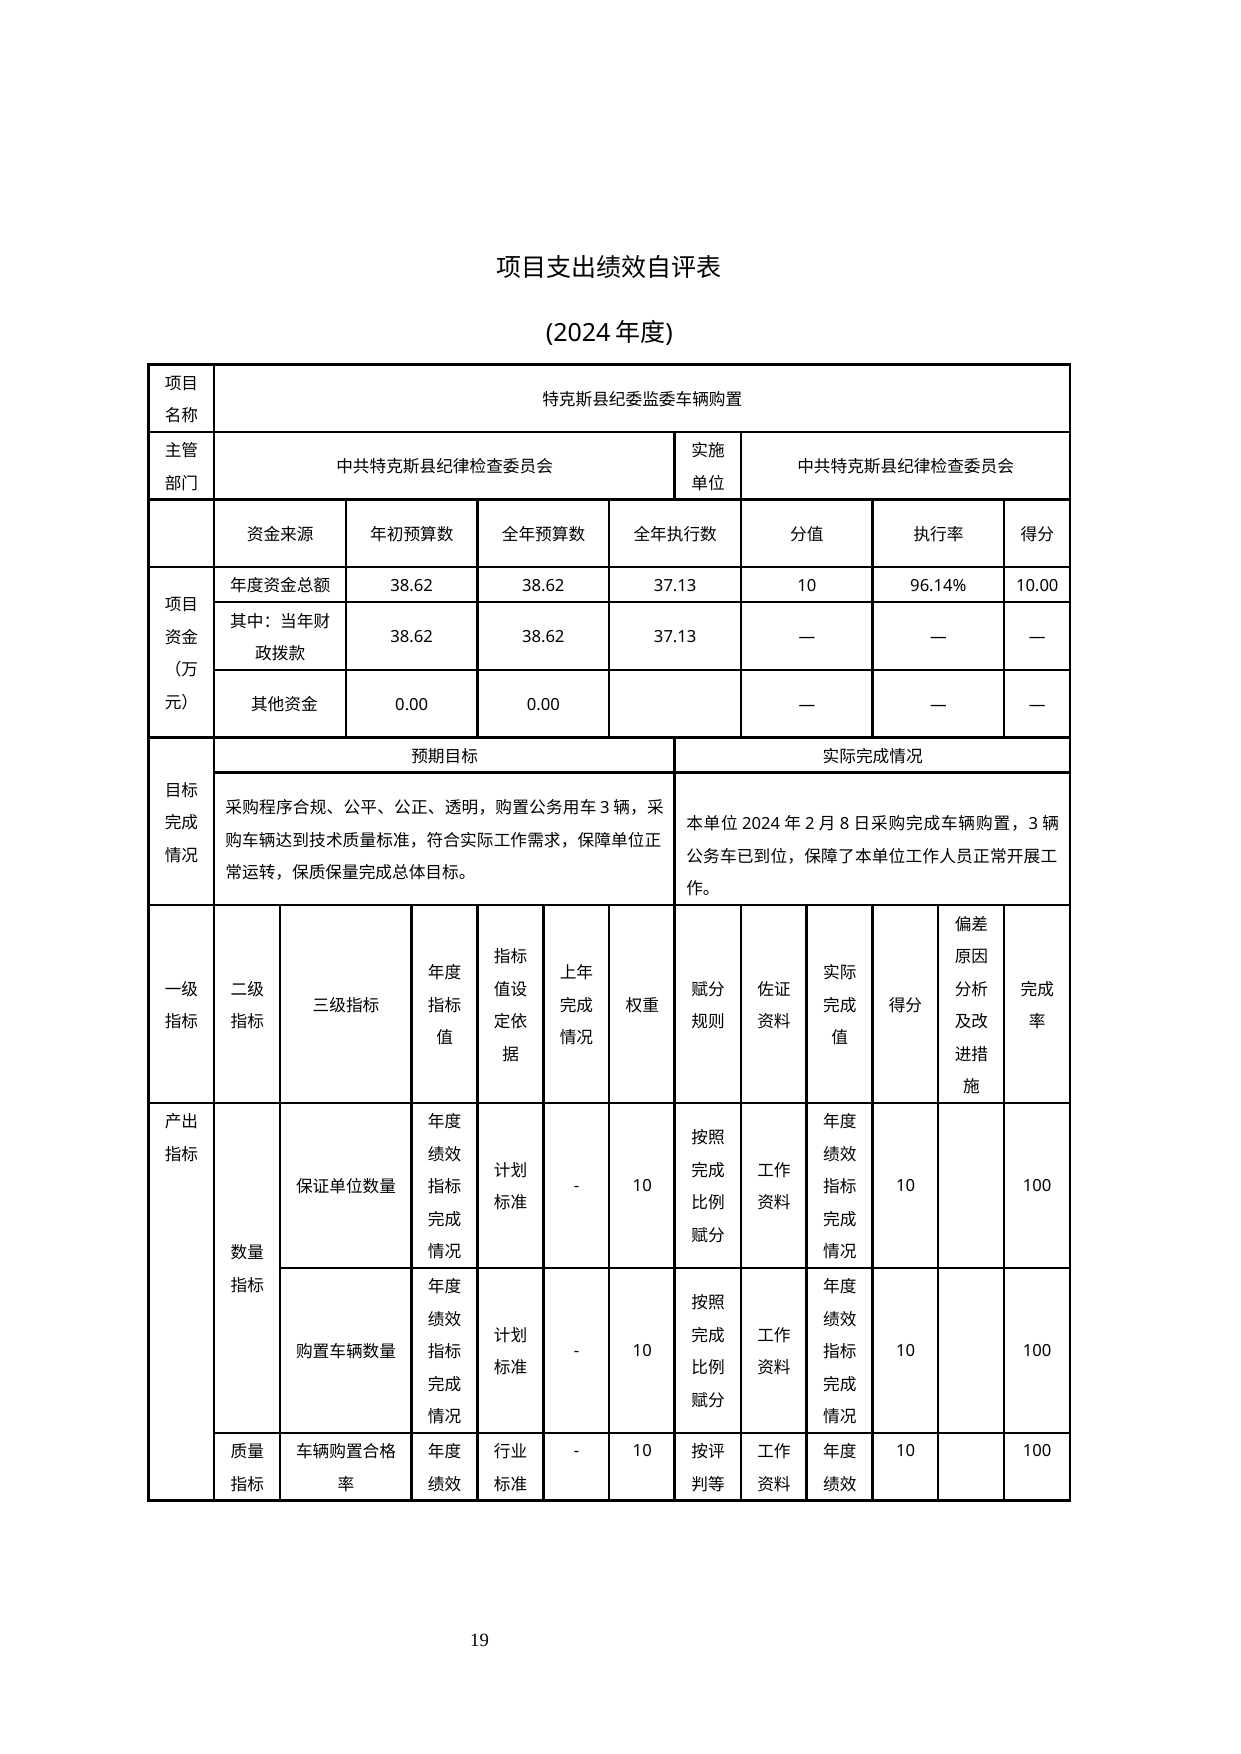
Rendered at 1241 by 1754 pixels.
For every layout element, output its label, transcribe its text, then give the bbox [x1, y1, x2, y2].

table_cell [610, 671, 740, 736]
table_cell [939, 1269, 1003, 1432]
table_cell 计划标准 [479, 1104, 542, 1266]
table_cell 年度绩效指标完成情况 [808, 1269, 871, 1432]
table_cell 中共特克斯县纪律检查委员会 [215, 433, 673, 498]
table_cell 10 [874, 1434, 937, 1499]
table_cell 权重 [610, 906, 673, 1101]
table_cell 购置车辆数量 [281, 1269, 410, 1432]
table_cell 100 [1005, 1104, 1069, 1266]
table_cell 年初预算数 [347, 501, 476, 566]
table_cell [150, 501, 213, 566]
table_cell 0.00 [479, 671, 608, 736]
table_cell 37.13 [610, 568, 740, 601]
table_cell 赋分规则 [676, 906, 740, 1101]
table_cell 其中：当年财政拨款 [215, 603, 345, 668]
table_cell 10 [610, 1269, 673, 1432]
table_cell 38.62 [347, 568, 476, 601]
table_cell 年度绩效指标完成情况 [413, 1434, 476, 1499]
table_cell 三级指标 [281, 906, 410, 1101]
table_cell 全年执行数 [610, 501, 740, 566]
table_cell 得分 [1005, 501, 1069, 566]
table_cell 特克斯县纪委监委车辆购置 [215, 366, 1069, 431]
table_cell — [742, 671, 871, 736]
table_cell 其他资金 [215, 671, 345, 736]
table_cell — [742, 603, 871, 668]
table_cell 项目资金 （万元） [150, 568, 213, 736]
table_cell 数量指标 [215, 1104, 279, 1432]
table_cell 实施单位 [676, 433, 740, 498]
table_cell 年度绩效指标完成情况 [413, 1104, 476, 1266]
table_cell 年度绩效指标完成情况 [808, 1104, 871, 1266]
table_cell 按照完成比例赋分 [676, 1269, 740, 1432]
table_cell 采购程序合规、公平、公正、透明，购置公务用车3辆，采购车辆达到技术质量标准，符合实际工作需求，保障单位正常运转，保质保量完成总体目标。 [215, 774, 673, 904]
table_cell 工作资料 [742, 1104, 805, 1266]
table_cell 10.00 [1005, 568, 1069, 601]
table_header 项目支出绩效自评表 [148, 233, 1070, 298]
table_cell 完成率 [1005, 906, 1069, 1101]
table_cell 0.00 [347, 671, 476, 736]
table_cell — [874, 603, 1003, 668]
table_cell 指标值设定依据 [479, 906, 542, 1101]
table_cell [939, 1104, 1003, 1266]
table_cell 38.62 [347, 603, 476, 668]
table_cell 目标完成情况 [150, 739, 213, 904]
table_cell 质量指标 [215, 1434, 279, 1499]
table_cell 保证单位数量 [281, 1104, 410, 1266]
table_cell 项目名称 [150, 366, 213, 431]
table_cell 实际完成情况 [676, 739, 1069, 771]
table_cell 10 [874, 1269, 937, 1432]
table_cell — [874, 671, 1003, 736]
table_cell 年度指标值 [413, 906, 476, 1101]
table_cell 年度绩效指标完成情况 [413, 1269, 476, 1432]
table_cell (2024年度) [148, 298, 1070, 363]
table_cell 主管部门 [150, 433, 213, 498]
table_cell 本单位2024年2月8日采购完成车辆购置，3辆公务车已到位，保障了本单位工作人员正常开展工作。 [676, 774, 1069, 904]
table_cell 分值 [742, 501, 871, 566]
table_cell 年度资金总额 [215, 568, 345, 601]
table_cell 96.14% [874, 568, 1003, 601]
table_cell 计划标准 [479, 1269, 542, 1432]
table_cell 38.62 [479, 568, 608, 601]
table_cell 上年完成情况 [545, 906, 608, 1101]
table_cell 实际完成值 [808, 906, 871, 1101]
table_cell 10 [610, 1104, 673, 1266]
table_cell - [545, 1269, 608, 1432]
table_cell 全年预算数 [479, 501, 608, 566]
table_cell 工作资料 [742, 1434, 805, 1499]
table_cell 车辆购置合格率 [281, 1434, 410, 1499]
table_cell 一级指标 [150, 906, 213, 1101]
table_cell 偏差原因分析及改进措施 [939, 906, 1003, 1101]
table_cell 预期目标 [215, 739, 673, 771]
table_cell 100 [1005, 1269, 1069, 1432]
table_cell 得分 [874, 906, 937, 1101]
table_cell — [1005, 671, 1069, 736]
table_cell 中共特克斯县纪律检查委员会 [742, 433, 1069, 498]
table_cell 二级指标 [215, 906, 279, 1101]
table_cell 37.13 [610, 603, 740, 668]
table_cell 10 [610, 1434, 673, 1499]
table_cell 资金来源 [215, 501, 345, 566]
table_cell - [545, 1104, 608, 1266]
table_cell 按照完成比例赋分 [676, 1104, 740, 1266]
table_cell 100 [1005, 1434, 1069, 1499]
table_cell 佐证资料 [742, 906, 805, 1101]
table_cell 工作资料 [742, 1269, 805, 1432]
table_cell [939, 1434, 1003, 1499]
table_cell 年度绩效指标完成情况 [808, 1434, 871, 1499]
table_cell — [1005, 603, 1069, 668]
table_cell 执行率 [874, 501, 1003, 566]
table_cell 产出指标 [150, 1104, 213, 1499]
table_cell 按评判等级赋分 [676, 1434, 740, 1499]
table_cell 38.62 [479, 603, 608, 668]
table_cell 10 [874, 1104, 937, 1266]
table_cell - [545, 1434, 608, 1499]
table_cell 行业标准 [479, 1434, 542, 1499]
table_cell 10 [742, 568, 871, 601]
